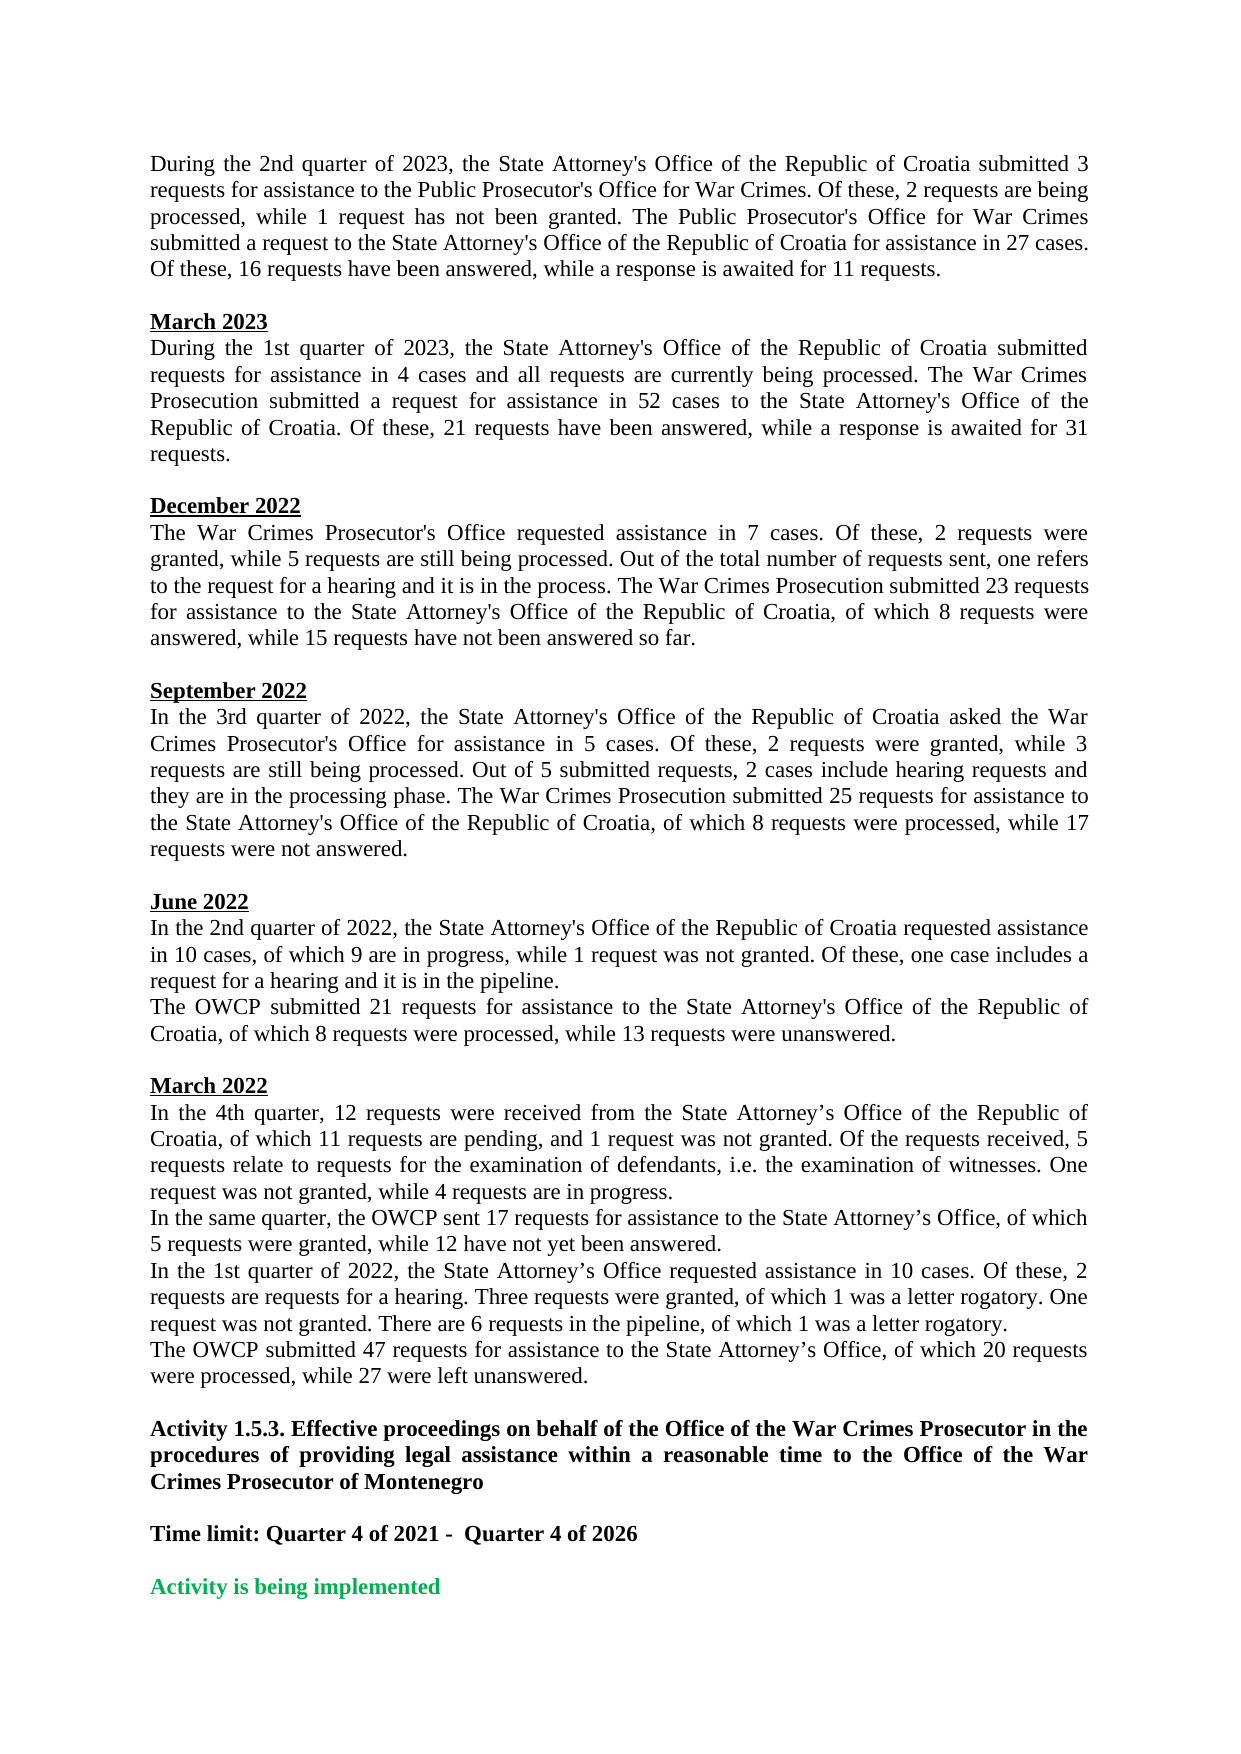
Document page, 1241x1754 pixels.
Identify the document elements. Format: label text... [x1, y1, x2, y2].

text In the 4th quarter, 12 requests were received from the State Attorney’s Office of the Republic of Croatia, of which 11 requests are pending, and 1 request was not granted. Of the requests received, 5 requests relate to requests for the examination of defendants, i.e. the examination of witnesses. One request was not granted, while 4 requests are in progress. [150, 1099, 1090, 1204]
text December 2022 [150, 493, 1090, 519]
text June 2022 [150, 888, 1090, 914]
subtitle Activity 1.5.3. Effective proceedings on behalf of the Office of the War Crimes Prosecutor in the procedures of providing legal assistance within a reasonable time to the Office of the War Crimes Prosecutor of Montenegro [150, 1415, 1090, 1494]
text In the 2nd quarter of 2022, the State Attorney's Office of the Republic of Croatia requested assistance in 10 cases, of which 9 are in progress, while 1 request was not granted. Of these, one case includes a request for a hearing and it is in the pipeline. [150, 914, 1090, 993]
text Time limit: Quarter 4 of 2021 - Quarter 4 of 2026 [150, 1520, 1090, 1547]
text March 2022 [150, 1072, 1090, 1099]
text In the same quarter, the OWCP sent 17 requests for assistance to the State Attorney’s Office, of which 5 requests were granted, while 12 have not yet been answered. [150, 1204, 1090, 1257]
text During the 2nd quarter of 2023, the State Attorney's Office of the Republic of Croatia submitted 3 requests for assistance to the Public Prosecutor's Office for War Crimes. Of these, 2 requests are being processed, while 1 request has not been granted. The Public Prosecutor's Office for War Crimes submitted a request to the State Attorney's Office of the Republic of Croatia for assistance in 27 cases. Of these, 16 requests have been answered, while a response is awaited for 11 requests. [150, 150, 1090, 282]
text The War Crimes Prosecutor's Office requested assistance in 7 cases. Of these, 2 requests were granted, while 5 requests are still being processed. Out of the total number of requests sent, one refers to the request for a hearing and it is in the process. The War Crimes Prosecution submitted 23 requests for assistance to the State Attorney's Office of the Republic of Croatia, of which 8 requests were answered, while 15 requests have not been answered so far. [150, 519, 1090, 651]
text In the 3rd quarter of 2022, the State Attorney's Office of the Republic of Croatia asked the War Crimes Prosecutor's Office for assistance in 5 cases. Of these, 2 requests were granted, while 3 requests are still being processed. Out of 5 submitted requests, 2 cases include hearing requests and they are in the processing phase. The War Crimes Prosecution submitted 25 requests for assistance to the State Attorney's Office of the Republic of Croatia, of which 8 requests were processed, while 17 requests were not answered. [150, 703, 1090, 862]
text In the 1st quarter of 2022, the State Attorney’s Office requested assistance in 10 cases. Of these, 2 requests are requests for a hearing. Three requests were granted, of which 1 was a letter rogatory. One request was not granted. There are 6 requests in the pipeline, of which 1 was a letter rogatory. [150, 1257, 1090, 1336]
text March 2023 [150, 308, 1090, 334]
text September 2022 [150, 677, 1090, 703]
text During the 1st quarter of 2023, the State Attorney's Office of the Republic of Croatia submitted requests for assistance in 4 cases and all requests are currently being processed. The War Crimes Prosecution submitted a request for assistance in 52 cases to the State Attorney's Office of the Republic of Croatia. Of these, 21 requests have been answered, while a response is awaited for 31 requests. [150, 334, 1090, 466]
text The OWCP submitted 47 requests for assistance to the State Attorney’s Office, of which 20 requests were processed, while 27 were left unanswered. [150, 1336, 1090, 1389]
text The OWCP submitted 21 requests for assistance to the State Attorney's Office of the Republic of Croatia, of which 8 requests were processed, while 13 requests were unanswered. [150, 993, 1090, 1046]
text Activity is being implemented [150, 1573, 1090, 1599]
